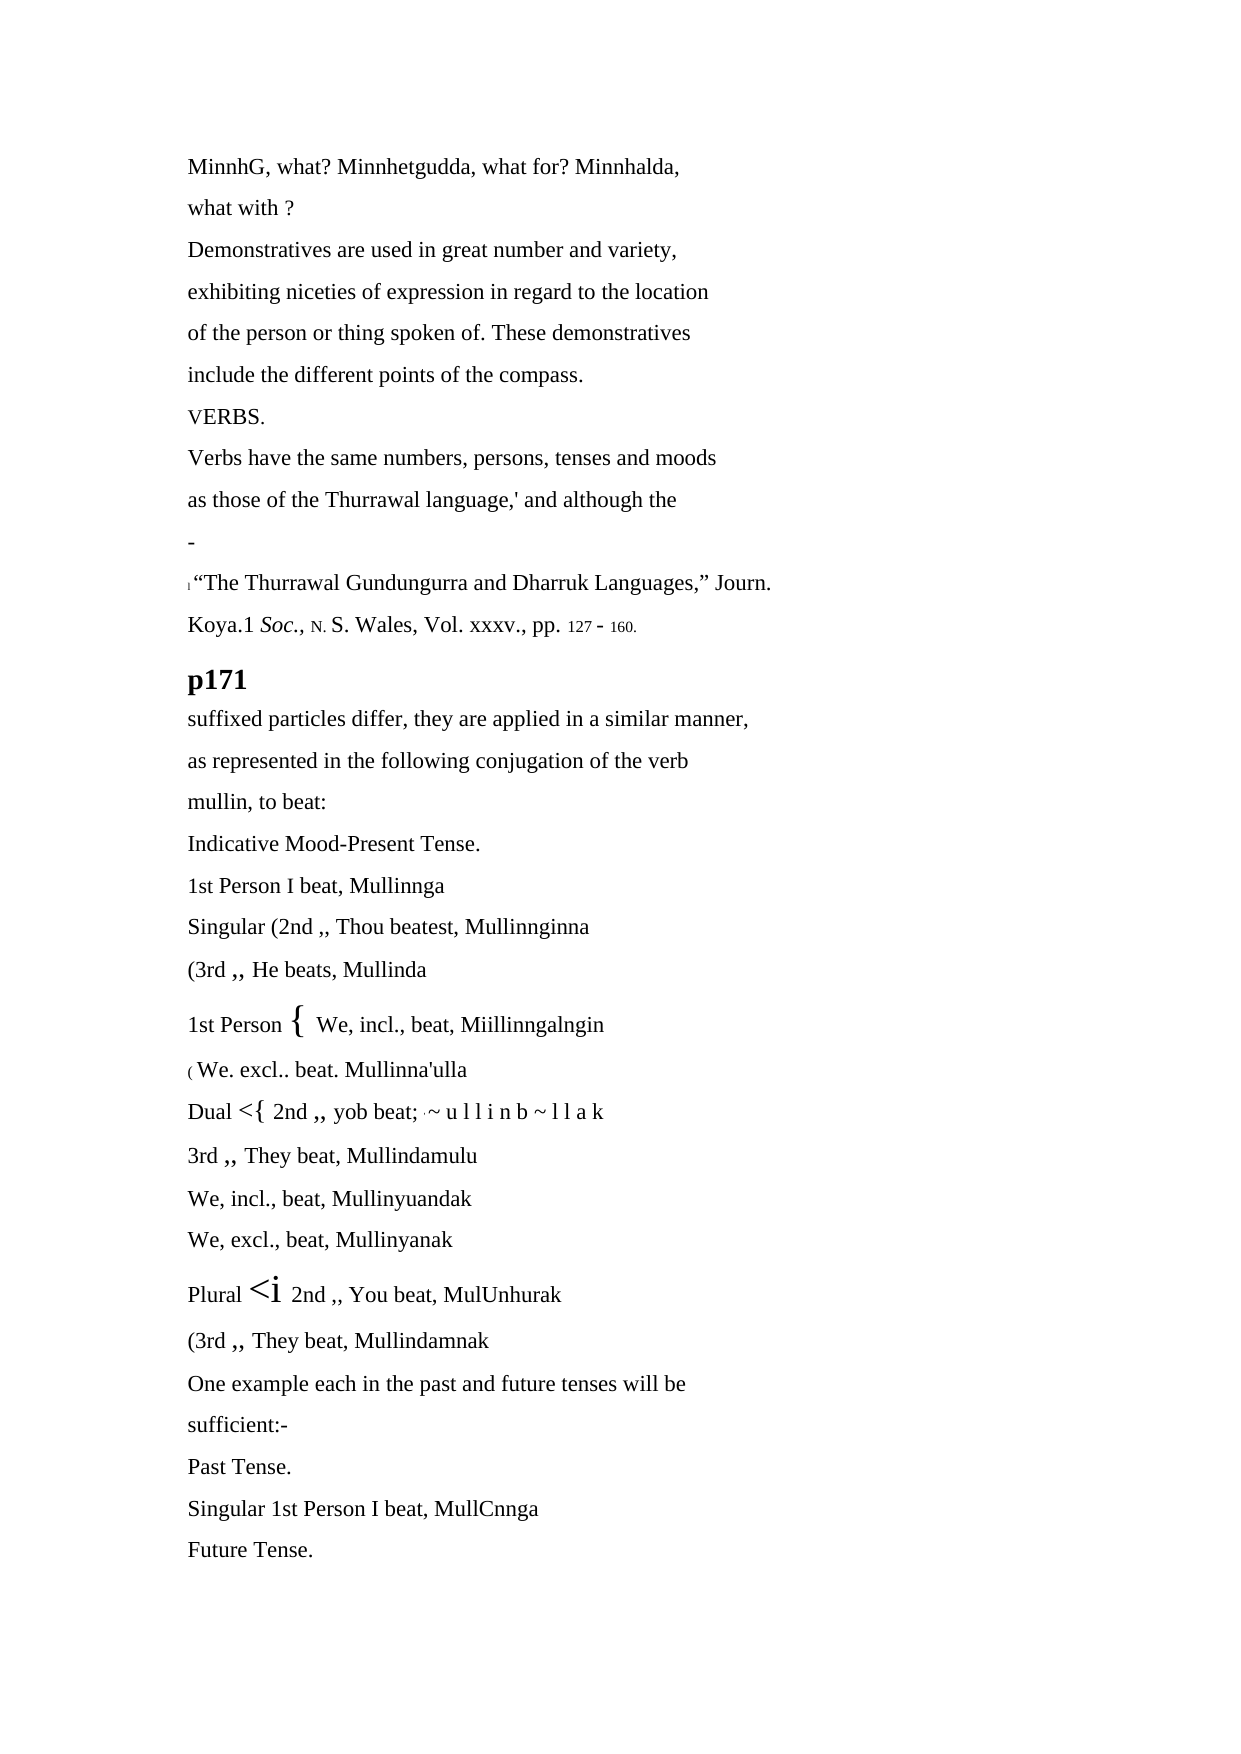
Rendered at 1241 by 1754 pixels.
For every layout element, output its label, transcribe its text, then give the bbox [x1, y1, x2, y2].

text mullin, to beat: [187, 786, 1053, 815]
text of the person or thing spoken of. These demonstratives [187, 317, 1053, 346]
text Future Tense. [187, 1533, 1053, 1563]
text Demonstratives are used in great number and variety, [187, 233, 1053, 262]
text Plural <i 2nd ,, You beat, MulUnhurak [187, 1265, 1053, 1311]
text Singular (2nd ,, Thou beatest, Mullinnginna [187, 911, 1053, 940]
text Dual <{ 2nd ,, yob beat; ' ~ u l l i n b ~ l l a k [187, 1094, 1053, 1126]
text Singular 1st Person I beat, MullCnnga [187, 1492, 1053, 1521]
text as represented in the following conjugation of the verb [187, 744, 1053, 773]
text ( We. excl.. beat. Mullinna'ulla [187, 1053, 1053, 1082]
text 3rd ,, They beat, Mullindamulu [187, 1138, 1053, 1169]
text We, excl., beat, Mullinyanak [187, 1223, 1053, 1253]
text exhibiting niceties of expression in regard to the location [187, 275, 1053, 304]
text include the different points of the compass. [187, 358, 1053, 387]
text what with ? [187, 192, 1053, 221]
text (3rd ,, They beat, Mullindamnak [187, 1323, 1053, 1354]
text Indicative Mood-Present Tense. [187, 827, 1053, 856]
text Verbs have the same numbers, persons, tenses and moods [187, 442, 1053, 471]
text suffixed particles differ, they are applied in a similar manner, [187, 702, 1053, 731]
text 1st Person I beat, Mullinnga [187, 869, 1053, 898]
text sufficient:- [187, 1408, 1053, 1438]
text - [187, 525, 1053, 554]
text VERBS. [187, 400, 1053, 429]
text (3rd ,, He beats, Mullinda [187, 952, 1053, 983]
text One example each in the past and future tenses will be [187, 1367, 1053, 1396]
subtitle p171 [187, 662, 1053, 696]
text as those of the Thurrawal language,' and although the [187, 483, 1053, 512]
text MinnhG, what? Minnhetgudda, what for? Minnhalda, [187, 150, 1053, 179]
text We, incl., beat, Mullinyuandak [187, 1182, 1053, 1211]
text Past Tense. [187, 1450, 1053, 1479]
text 1st Person { We, incl., beat, Miillinngalngin [187, 996, 1053, 1040]
text l “The Thurrawal Gundungurra and Dharruk Languages,” Journ. [187, 567, 1053, 596]
text Koya.1 Soc., N. S. Wales, Vol. xxxv., pp. 127 - 160. [187, 608, 1053, 637]
